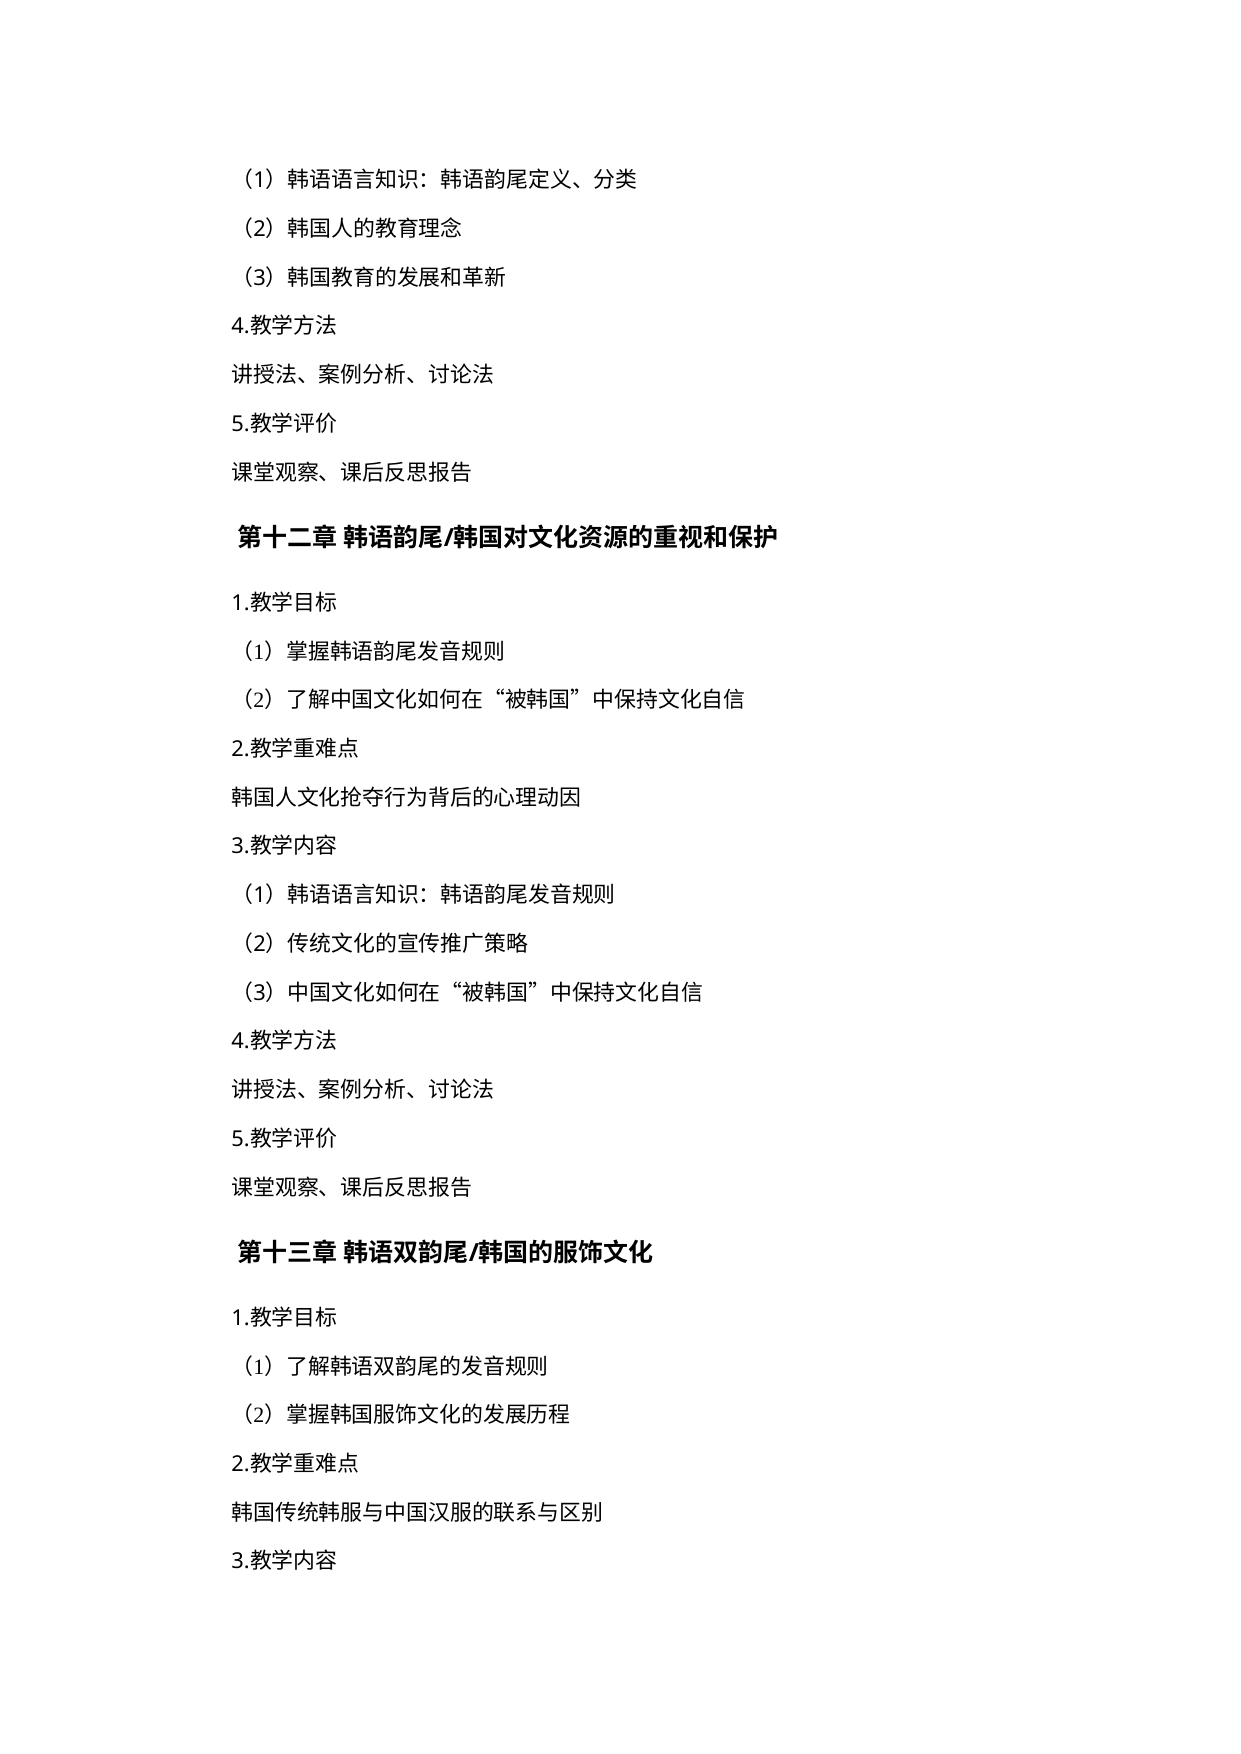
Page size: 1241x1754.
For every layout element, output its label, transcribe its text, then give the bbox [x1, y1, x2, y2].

text 4.教学方法 [187, 1023, 1053, 1056]
text 第十二章 韩语韵尾/韩国对文化资源的重视和保护 [187, 503, 1053, 568]
text （1）掌握韩语韵尾发音规则 [187, 633, 1053, 666]
text 1.教学目标 [187, 584, 1053, 617]
text 3.教学内容 [187, 828, 1053, 861]
text （2）掌握韩国服饰文化的发展历程 [187, 1397, 1053, 1429]
text 课堂观察、课后反思报告 [187, 454, 1053, 487]
text 2.教学重难点 [187, 1446, 1053, 1478]
text 3.教学内容 [187, 1543, 1053, 1576]
text （1）韩语语言知识：韩语韵尾定义、分类 [187, 162, 1053, 194]
text （2）韩国人的教育理念 [187, 211, 1053, 243]
text （1）了解韩语双韵尾的发音规则 [187, 1348, 1053, 1381]
text 1.教学目标 [187, 1299, 1053, 1332]
text 韩国传统韩服与中国汉服的联系与区别 [187, 1494, 1053, 1527]
text （2）传统文化的宣传推广策略 [187, 926, 1053, 958]
text （3）韩国教育的发展和革新 [187, 259, 1053, 292]
text 讲授法、案例分析、讨论法 [187, 1072, 1053, 1104]
text 讲授法、案例分析、讨论法 [187, 357, 1053, 389]
text 4.教学方法 [187, 308, 1053, 341]
text （2）了解中国文化如何在“被韩国”中保持文化自信 [187, 682, 1053, 714]
text 韩国人文化抢夺行为背后的心理动因 [187, 779, 1053, 812]
text 2.教学重难点 [187, 731, 1053, 763]
text （1）韩语语言知识：韩语韵尾发音规则 [187, 877, 1053, 909]
text 5.教学评价 [187, 1121, 1053, 1153]
text 第十三章 韩语双韵尾/韩国的服饰文化 [187, 1218, 1053, 1283]
text 5.教学评价 [187, 406, 1053, 438]
text 课堂观察、课后反思报告 [187, 1169, 1053, 1202]
text （3）中国文化如何在“被韩国”中保持文化自信 [187, 974, 1053, 1007]
